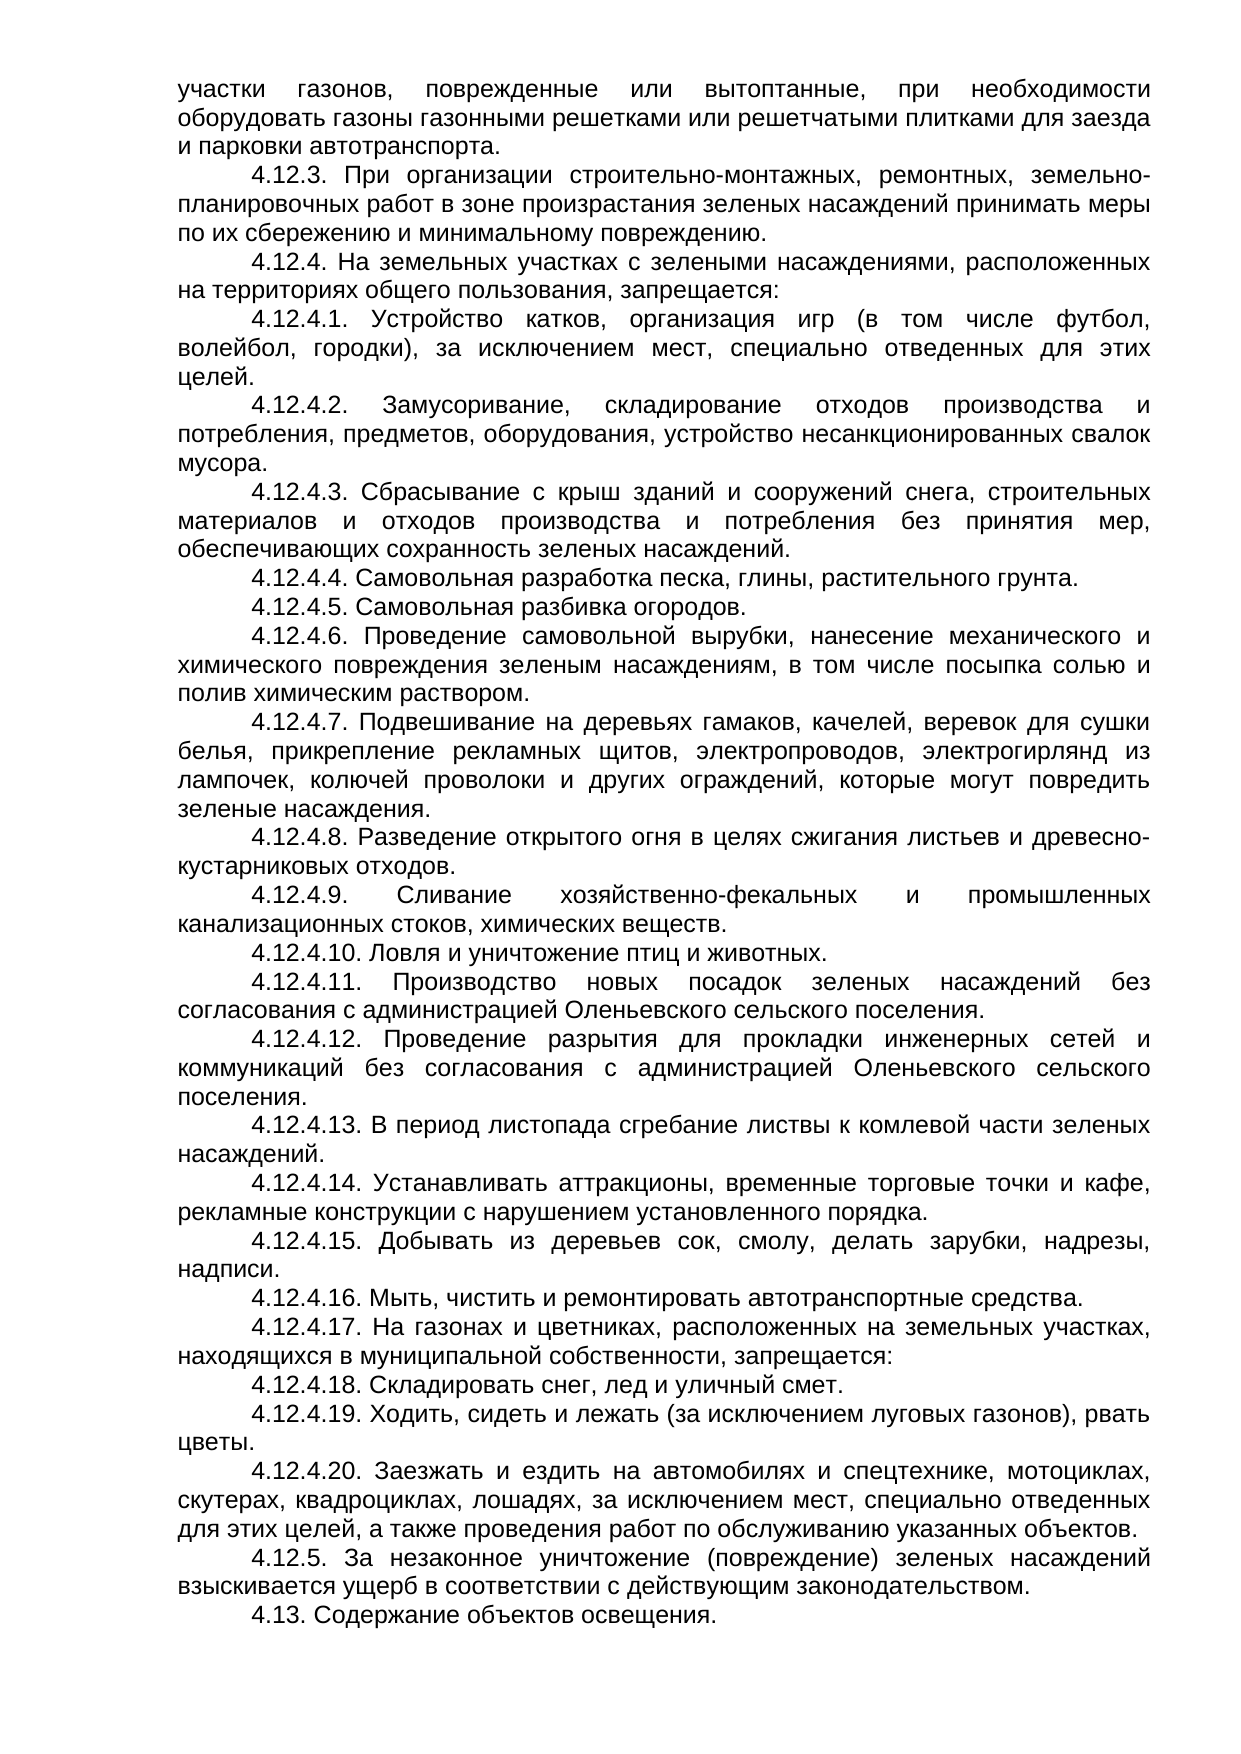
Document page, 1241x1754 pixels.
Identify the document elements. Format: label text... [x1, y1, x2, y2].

text 4.12.4.11. Производство новых посадок зеленых насаждений без согласования с администрацией Оленьевского сельского поселения. [177, 966, 1152, 1024]
text 4.12.4.5. Самовольная разбивка огородов. [177, 592, 1152, 621]
text 4.12.4.13. В период листопада сгребание листвы к комлевой части зеленых насаждений. [177, 1110, 1152, 1168]
text 4.12.4.16. Мыть, чистить и ремонтировать автотранспортные средства. [177, 1283, 1152, 1312]
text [177, 74, 1152, 160]
text 4.12.4.9. Сливание хозяйственно-фекальных и промышленных канализационных стоков, химических веществ. [177, 880, 1152, 937]
text 4.12.4.10. Ловля и уничтожение птиц и животных. [177, 938, 1152, 966]
text 4.12.4.3. Сбрасывание с крыш зданий и сооружений снега, строительных материалов и отходов производства и потребления без принятия мер, обеспечивающих сохранность зеленых насаждений. [177, 477, 1152, 563]
text 4.12.4.4. Самовольная разработка песка, глины, растительного грунта. [177, 563, 1152, 592]
text 4.12.4.1. Устройство катков, организация игр (в том числе футбол, волейбол, городки), за исключением мест, специально отведенных для этих целей. [177, 304, 1152, 390]
text 4.12.4.7. Подвешивание на деревьях гамаков, качелей, веревок для сушки белья, прикрепление рекламных щитов, электропроводов, электрогирлянд из лампочек, колючей проволоки и других ограждений, которые могут повредить зеленые насаждения. [177, 707, 1152, 822]
text 4.12.4.14. Устанавливать аттракционы, временные торговые точки и кафе, рекламные конструкции с нарушением установленного порядка. [177, 1168, 1152, 1226]
text 4.12.4.12. Проведение разрытия для прокладки инженерных сетей и коммуникаций без согласования с администрацией Оленьевского сельского поселения. [177, 1024, 1152, 1110]
text 4.12.4.15. Добывать из деревьев сок, смолу, делать зарубки, надрезы, надписи. [177, 1226, 1152, 1283]
text 4.12.4.8. Разведение открытого огня в целях сжигания листьев и древесно-кустарниковых отходов. [177, 822, 1152, 880]
text 4.12.5. За незаконное уничтожение (повреждение) зеленых насаждений взыскивается ущерб в соответствии с действующим законодательством. [177, 1542, 1152, 1600]
text 4.12.4.18. Складировать снег, лед и уличный смет. [177, 1370, 1152, 1398]
text 4.12.4.19. Ходить, сидеть и лежать (за исключением луговых газонов), рвать цветы. [177, 1398, 1152, 1456]
text 4.12.4.20. Заезжать и ездить на автомобилях и спецтехнике, мотоциклах, скутерах, квадроциклах, лошадях, за исключением мест, специально отведенных для этих целей, а также проведения работ по обслуживанию указанных объектов. [177, 1456, 1152, 1542]
text 4.12.4.2. Замусоривание, складирование отходов производства и потребления, предметов, оборудования, устройство несанкционированных свалок мусора. [177, 391, 1152, 477]
text 4.12.4.17. На газонах и цветниках, расположенных на земельных участках, находящихся в муниципальной собственности, запрещается: [177, 1312, 1152, 1369]
text 4.12.4.6. Проведение самовольной вырубки, нанесение механического и химического повреждения зеленым насаждениям, в том числе посыпка солью и полив химическим раствором. [177, 621, 1152, 707]
text 4.12.3. При организации строительно-монтажных, ремонтных, земельно-планировочных работ в зоне произрастания зеленых насаждений принимать меры по их сбережению и минимальному повреждению. [177, 160, 1152, 246]
text 4.12.4. На земельных участках с зелеными насаждениями, расположенных на территориях общего пользования, запрещается: [177, 247, 1152, 304]
text 4.13. Содержание объектов освещения. [177, 1600, 1152, 1629]
